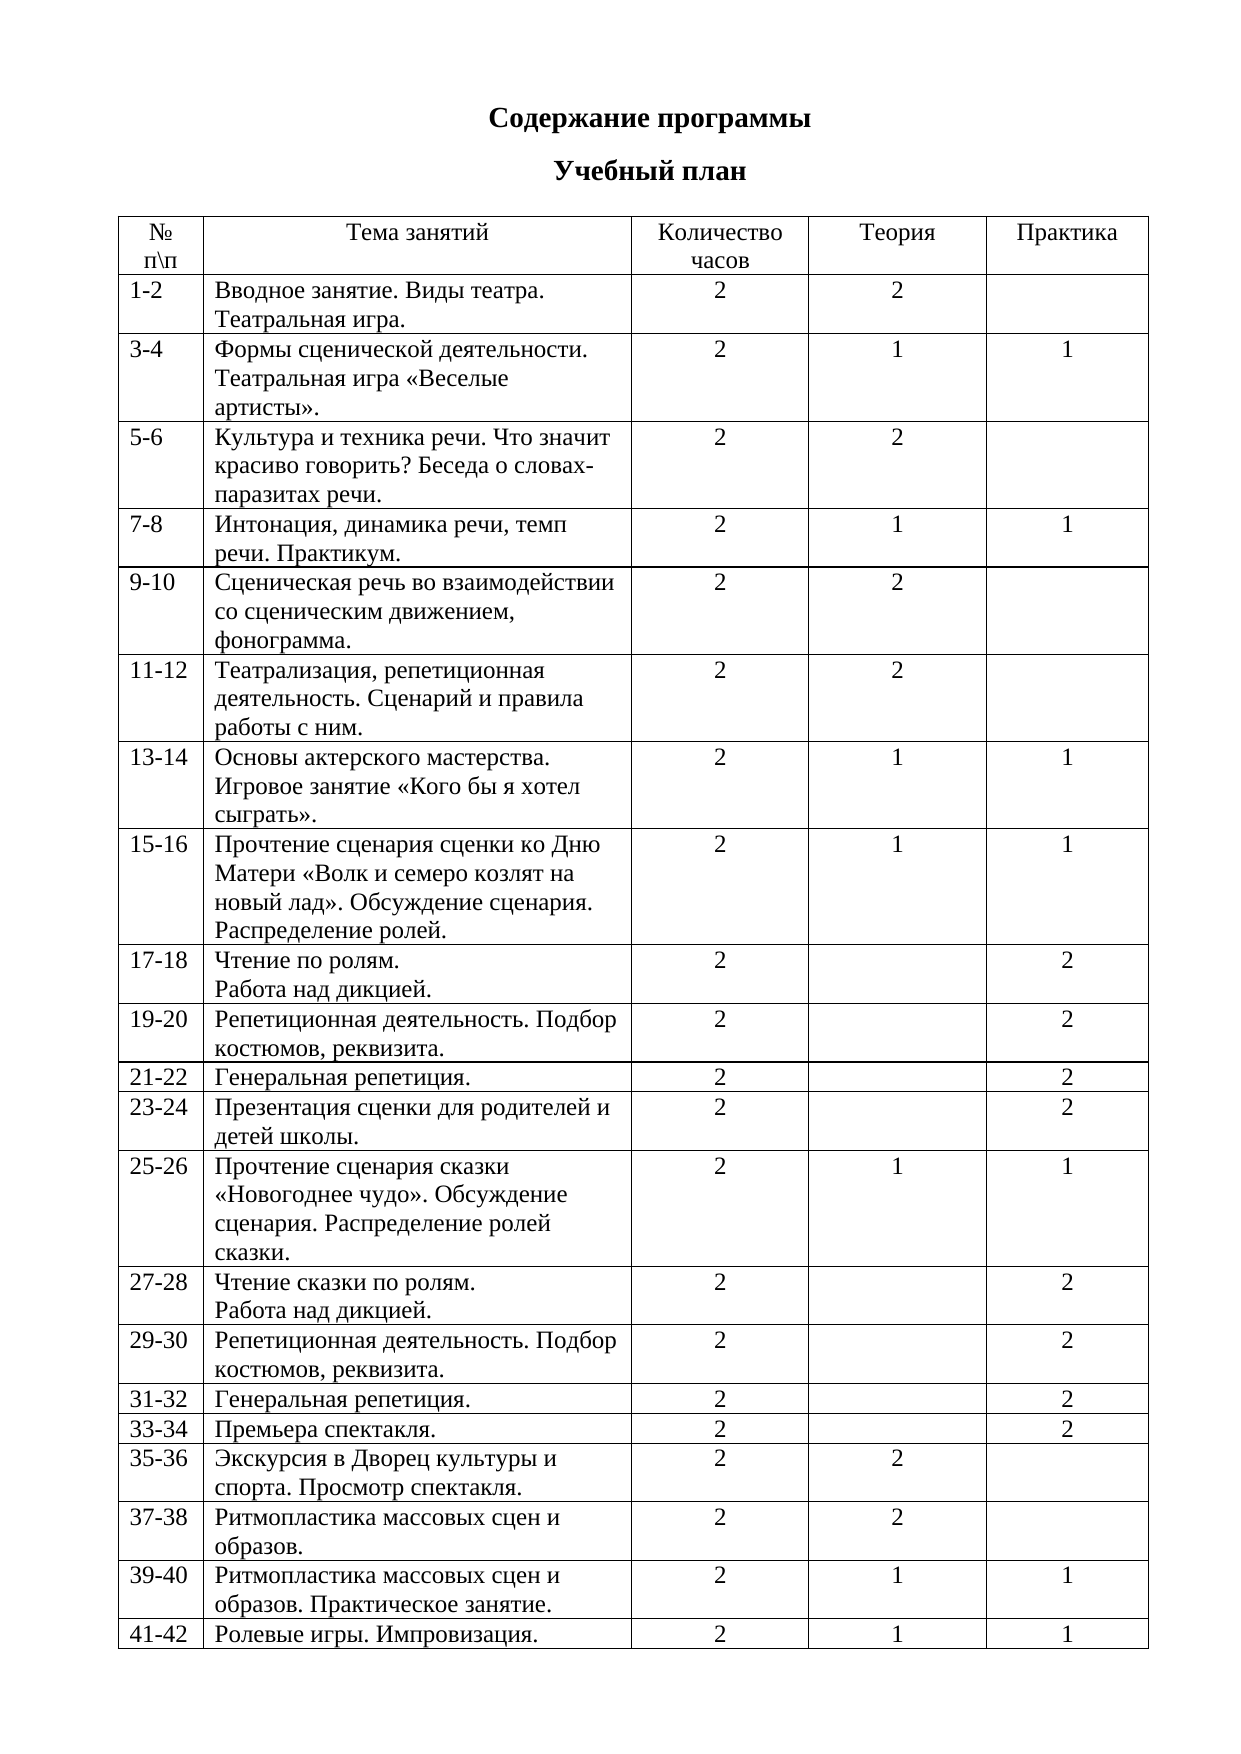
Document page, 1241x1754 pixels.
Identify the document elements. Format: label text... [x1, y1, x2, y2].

table_cell [809, 945, 986, 1003]
table_cell 2 [632, 1502, 808, 1559]
table_cell 1 [987, 742, 1148, 828]
table_cell 1 [809, 829, 986, 944]
table_header Практика [987, 217, 1148, 274]
table_cell Ролевые игры. Импровизация. [204, 1619, 631, 1648]
table_cell [809, 1063, 986, 1091]
table_cell 1 [809, 509, 986, 566]
table_cell 2 [632, 1151, 808, 1266]
table_cell 2 [632, 1004, 808, 1061]
table_cell 2 [632, 1444, 808, 1501]
table_cell 2 [632, 334, 808, 421]
table_cell 37-38 [119, 1502, 203, 1559]
table_cell Репетиционная деятельность. Подбор костюмов, реквизита. [204, 1004, 631, 1061]
table_cell 1 [987, 1151, 1148, 1266]
table_cell 3-4 [119, 334, 203, 421]
table_cell Генеральная репетиция. [204, 1384, 631, 1413]
table_cell [987, 655, 1148, 741]
table_cell 2 [809, 275, 986, 333]
table_cell [809, 1004, 986, 1061]
table_cell 31-32 [119, 1384, 203, 1413]
table_cell 1 [809, 334, 986, 421]
table_cell 21-22 [119, 1063, 203, 1091]
table_cell 2 [632, 1092, 808, 1150]
table_cell Сценическая речь во взаимодействии со сценическим движением, фонограмма. [204, 568, 631, 654]
table_cell Основы актерского мастерства. Игровое занятие «Кого бы я хотел сыграть». [204, 742, 631, 828]
table_cell Чтение по ролям. Работа над дикцией. [204, 945, 631, 1003]
table_cell 1-2 [119, 275, 203, 333]
table_header Теория [809, 217, 986, 274]
table_cell [809, 1267, 986, 1324]
table_cell 2 [809, 1502, 986, 1559]
table_cell Генеральная репетиция. [204, 1063, 631, 1091]
table_cell 17-18 [119, 945, 203, 1003]
table_cell 1 [809, 1151, 986, 1266]
table_cell 2 [632, 422, 808, 508]
table_cell 2 [809, 568, 986, 654]
table_cell Ритмопластика массовых сцен и образов. Практическое занятие. [204, 1561, 631, 1618]
table_cell 2 [632, 1063, 808, 1091]
table_cell 2 [632, 1384, 808, 1413]
table_cell 2 [632, 1267, 808, 1324]
table_cell [987, 275, 1148, 333]
table_cell 2 [987, 1267, 1148, 1324]
table_cell 2 [987, 1092, 1148, 1150]
table_header Количество часов [632, 217, 808, 274]
table_cell Формы сценической деятельности. Театральная игра «Веселые артисты». [204, 334, 631, 421]
table_cell 29-30 [119, 1325, 203, 1383]
table_cell 2 [632, 945, 808, 1003]
table_cell 15-16 [119, 829, 203, 944]
table_cell 1 [809, 742, 986, 828]
table_cell [987, 1444, 1148, 1501]
table_cell 2 [632, 1414, 808, 1442]
table_cell 1 [987, 334, 1148, 421]
table_cell 33-34 [119, 1414, 203, 1442]
table_cell 2 [632, 509, 808, 566]
table_cell 2 [632, 568, 808, 654]
table_cell [987, 422, 1148, 508]
table_cell 2 [987, 1063, 1148, 1091]
table_header № п\п [119, 217, 203, 274]
table_cell Премьера спектакля. [204, 1414, 631, 1442]
table_cell 2 [809, 422, 986, 508]
table_cell 1 [809, 1561, 986, 1618]
table_cell 2 [987, 945, 1148, 1003]
table_cell [809, 1384, 986, 1413]
table_cell 5-6 [119, 422, 203, 508]
table_cell 1 [987, 1619, 1148, 1648]
table_cell Театрализация, репетиционная деятельность. Сценарий и правила работы с ним. [204, 655, 631, 741]
table_cell 1 [809, 1619, 986, 1648]
table_cell 2 [987, 1414, 1148, 1442]
table_cell 19-20 [119, 1004, 203, 1061]
table_cell 2 [632, 1561, 808, 1618]
table_cell 2 [632, 1619, 808, 1648]
table_cell [809, 1414, 986, 1442]
table_cell 2 [987, 1004, 1148, 1061]
table_header Тема занятий [204, 217, 631, 274]
table_cell 11-12 [119, 655, 203, 741]
table_cell 1 [987, 509, 1148, 566]
table_cell 13-14 [119, 742, 203, 828]
table_cell Прочтение сценария сценки ко Дню Матери «Волк и семеро козлят на новый лад». Обсуждение сценария. Распределение ролей. [204, 829, 631, 944]
table_cell Прочтение сценария сказки «Новогоднее чудо». Обсуждение сценария. Распределение ролей сказки. [204, 1151, 631, 1266]
table_cell Ритмопластика массовых сцен и образов. [204, 1502, 631, 1559]
table_cell 2 [632, 655, 808, 741]
table_cell Репетиционная деятельность. Подбор костюмов, реквизита. [204, 1325, 631, 1383]
table_cell 2 [809, 1444, 986, 1501]
table_cell 7-8 [119, 509, 203, 566]
table_cell [987, 568, 1148, 654]
table_cell 27-28 [119, 1267, 203, 1324]
table_cell 2 [632, 275, 808, 333]
table_cell 35-36 [119, 1444, 203, 1501]
table_cell [809, 1325, 986, 1383]
table_cell [987, 1502, 1148, 1559]
table_cell 39-40 [119, 1561, 203, 1618]
table_cell Экскурсия в Дворец культуры и спорта. Просмотр спектакля. [204, 1444, 631, 1501]
table_cell 9-10 [119, 568, 203, 654]
table_cell Культура и техника речи. Что значит красиво говорить? Беседа о словах-паразитах речи. [204, 422, 631, 508]
table_cell Чтение сказки по ролям. Работа над дикцией. [204, 1267, 631, 1324]
table_cell 1 [987, 829, 1148, 944]
table_cell 2 [987, 1384, 1148, 1413]
table_cell Интонация, динамика речи, темп речи. Практикум. [204, 509, 631, 566]
table_cell 2 [632, 1325, 808, 1383]
text Содержание программы [118, 100, 1181, 134]
table_cell Вводное занятие. Виды театра. Театральная игра. [204, 275, 631, 333]
table_cell 2 [632, 742, 808, 828]
text Учебный план [118, 153, 1181, 187]
table_cell 2 [809, 655, 986, 741]
table_cell 2 [632, 829, 808, 944]
table_cell Презентация сценки для родителей и детей школы. [204, 1092, 631, 1150]
table_cell [809, 1092, 986, 1150]
table_cell 1 [987, 1561, 1148, 1618]
table_cell 25-26 [119, 1151, 203, 1266]
table_cell 2 [987, 1325, 1148, 1383]
table_cell 23-24 [119, 1092, 203, 1150]
table_cell 41-42 [119, 1619, 203, 1648]
